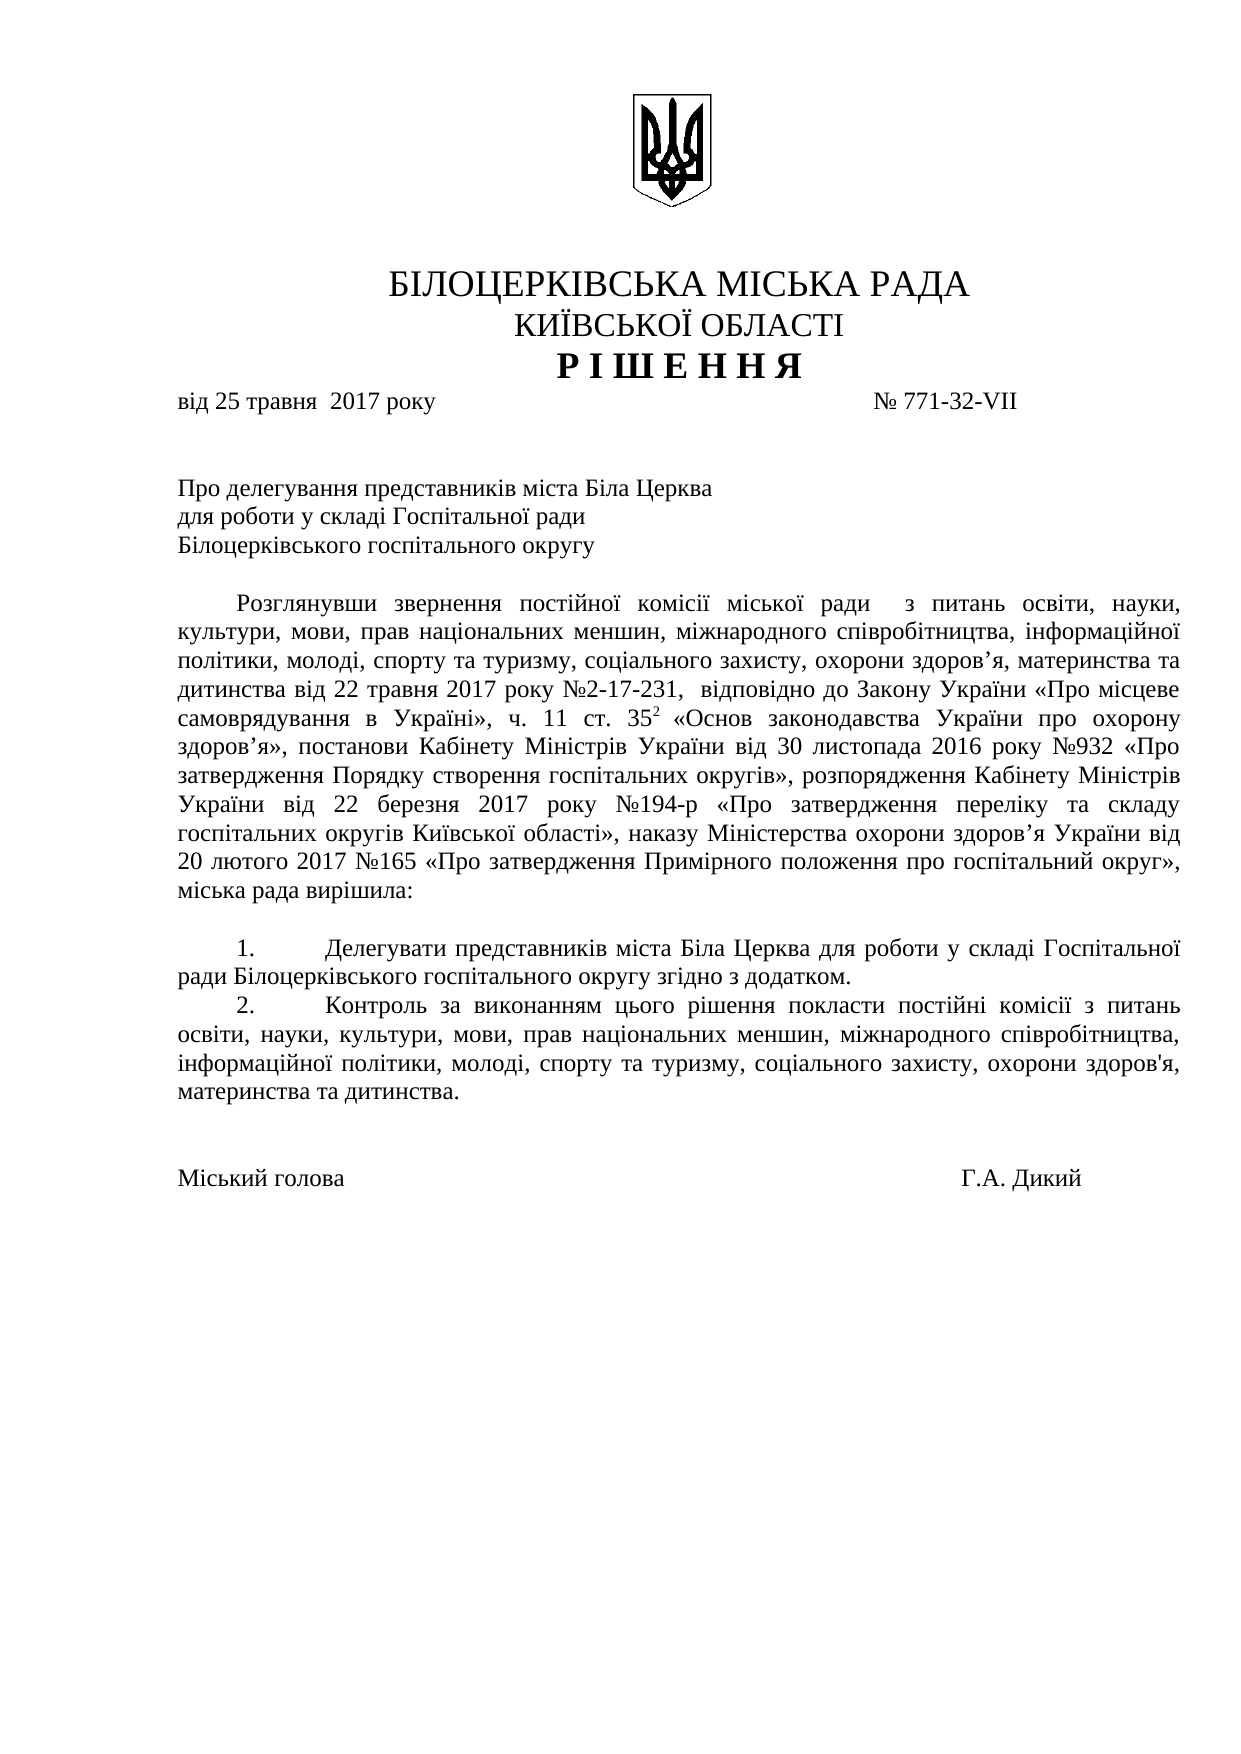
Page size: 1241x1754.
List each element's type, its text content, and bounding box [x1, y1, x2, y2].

text Білоцерківського госпітального округу [177, 530, 1181, 559]
text Розглянувши звернення постійної комісії міської ради з питань освіти, науки, культури, мови, прав національних меншин, міжнародного співробітництва, інформаційної політики, молоді, спорту та туризму, соціального захисту, охорони здоров’я, материнства та дитинства від 22 травня 2017 року №2-17-231, відповідно до Закону України «Про місцеве самоврядування в Україні», ч. 11 ст. 352 «Основ законодавства України про охорону здоров’я», постанови Кабінету Міністрів України від 30 листопада 2016 року №932 «Про затвердження Порядку створення госпітальних округів», розпорядження Кабінету Міністрів України від 22 березня 2017 року №194-р «Про затвердження переліку та складу госпітальних округів Київської області», наказу Міністерства охорони здоров’я України від 20 лютого 2017 №165 «Про затвердження Примірного положення про госпітальний округ», міська рада вирішила: [177, 588, 1181, 904]
text КИЇВСЬКОЇ ОБЛАСТІ [177, 305, 1181, 343]
text від 25 травня 2017 року № 771-32-VII [177, 386, 1181, 415]
text для роботи у складі Госпітальної ради [177, 501, 1181, 530]
text БІЛОЦЕРКІВСЬКА МІСЬКА РАДА [177, 262, 1181, 305]
text Р І Ш Е Н Н Я [177, 343, 1181, 386]
text Міський голова Г.А. Дикий [177, 1163, 1181, 1191]
list Контроль за виконанням цього рішення покласти постійні комісії з питань освіти, науки, культури, мови, прав національних меншин, міжнародного співробітництва, інформаційної політики, молоді, спорту та туризму, соціального захисту, охорони здоров'я, материнства та дитинства. [177, 990, 1181, 1105]
picture [627, 87, 721, 215]
text Про делегування представників міста Біла Церква [177, 473, 1181, 501]
list Делегувати представників міста Біла Церква для роботи у складі Госпітальної ради Білоцерківського госпітального округу згідно з додатком. [177, 933, 1181, 990]
